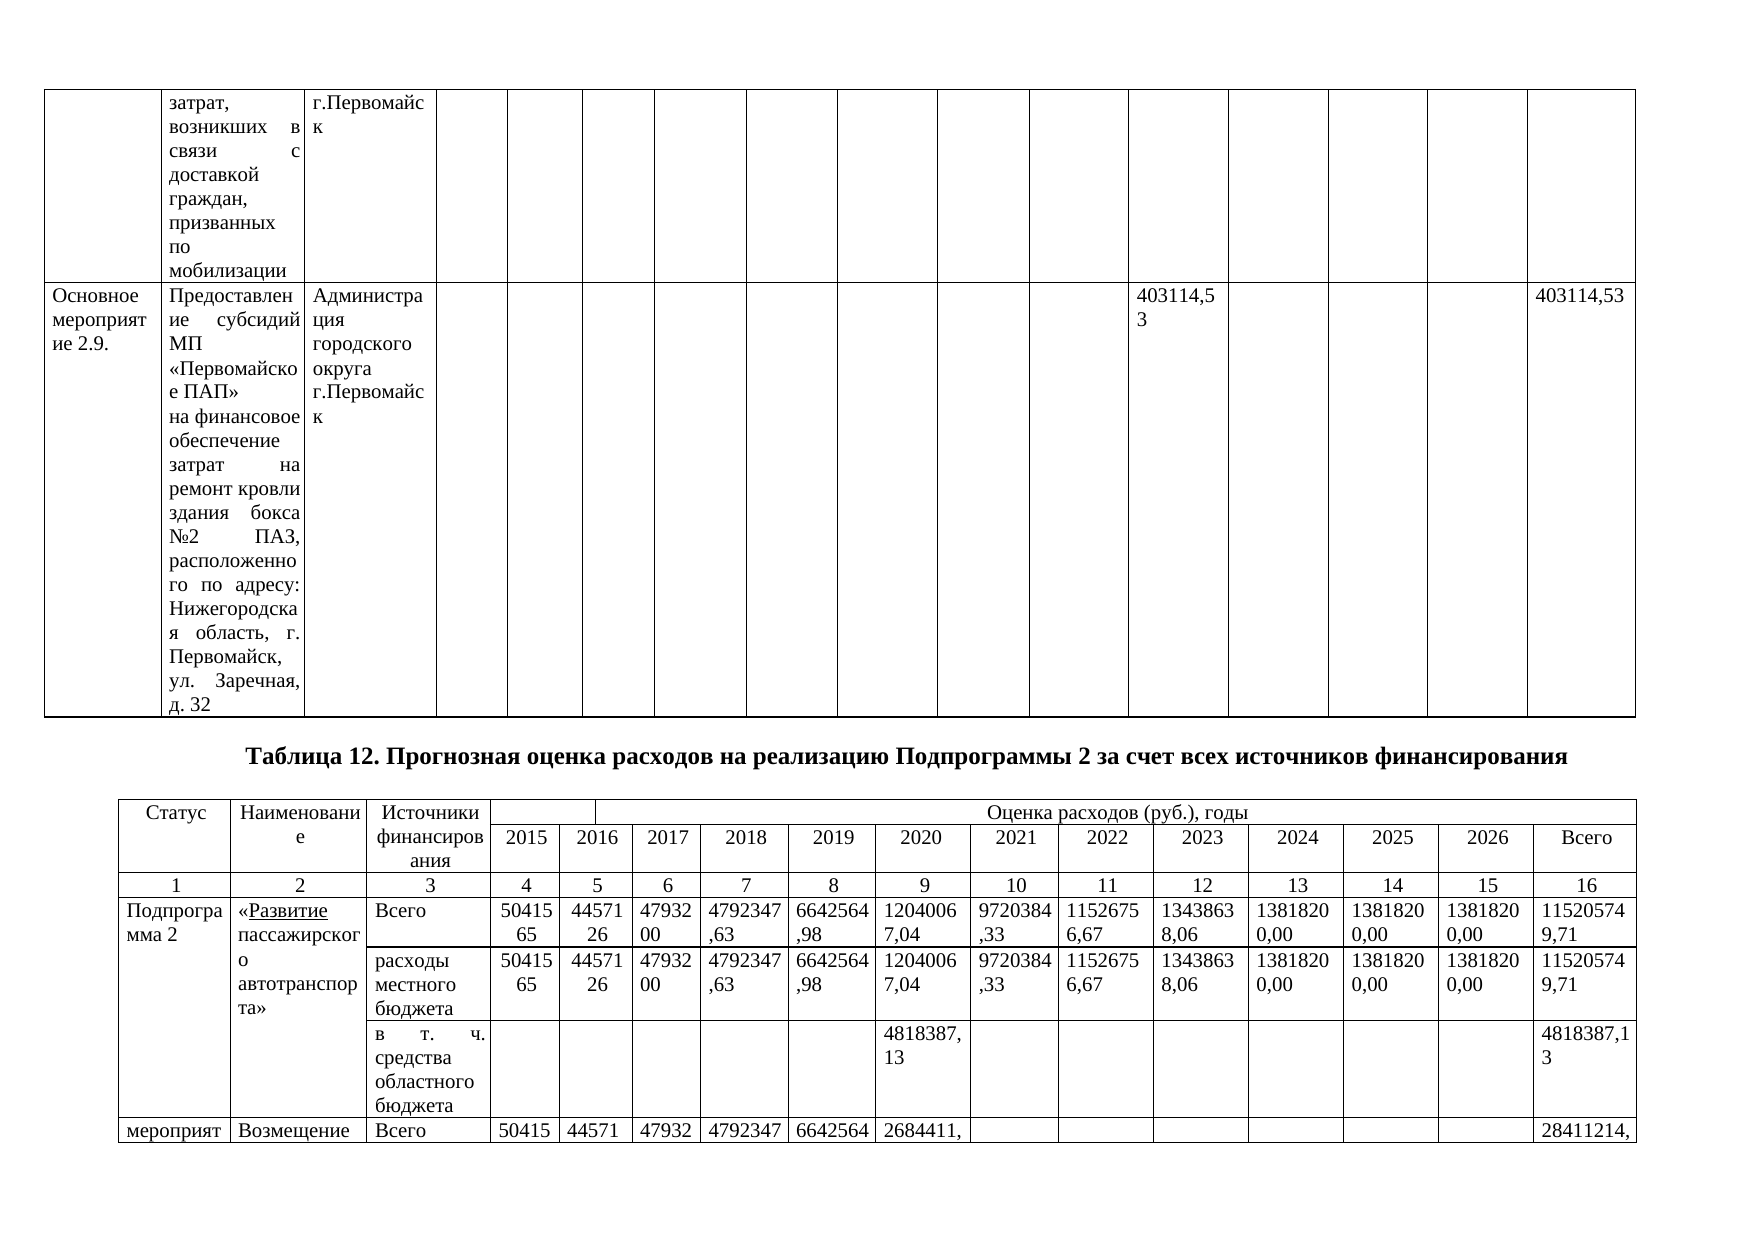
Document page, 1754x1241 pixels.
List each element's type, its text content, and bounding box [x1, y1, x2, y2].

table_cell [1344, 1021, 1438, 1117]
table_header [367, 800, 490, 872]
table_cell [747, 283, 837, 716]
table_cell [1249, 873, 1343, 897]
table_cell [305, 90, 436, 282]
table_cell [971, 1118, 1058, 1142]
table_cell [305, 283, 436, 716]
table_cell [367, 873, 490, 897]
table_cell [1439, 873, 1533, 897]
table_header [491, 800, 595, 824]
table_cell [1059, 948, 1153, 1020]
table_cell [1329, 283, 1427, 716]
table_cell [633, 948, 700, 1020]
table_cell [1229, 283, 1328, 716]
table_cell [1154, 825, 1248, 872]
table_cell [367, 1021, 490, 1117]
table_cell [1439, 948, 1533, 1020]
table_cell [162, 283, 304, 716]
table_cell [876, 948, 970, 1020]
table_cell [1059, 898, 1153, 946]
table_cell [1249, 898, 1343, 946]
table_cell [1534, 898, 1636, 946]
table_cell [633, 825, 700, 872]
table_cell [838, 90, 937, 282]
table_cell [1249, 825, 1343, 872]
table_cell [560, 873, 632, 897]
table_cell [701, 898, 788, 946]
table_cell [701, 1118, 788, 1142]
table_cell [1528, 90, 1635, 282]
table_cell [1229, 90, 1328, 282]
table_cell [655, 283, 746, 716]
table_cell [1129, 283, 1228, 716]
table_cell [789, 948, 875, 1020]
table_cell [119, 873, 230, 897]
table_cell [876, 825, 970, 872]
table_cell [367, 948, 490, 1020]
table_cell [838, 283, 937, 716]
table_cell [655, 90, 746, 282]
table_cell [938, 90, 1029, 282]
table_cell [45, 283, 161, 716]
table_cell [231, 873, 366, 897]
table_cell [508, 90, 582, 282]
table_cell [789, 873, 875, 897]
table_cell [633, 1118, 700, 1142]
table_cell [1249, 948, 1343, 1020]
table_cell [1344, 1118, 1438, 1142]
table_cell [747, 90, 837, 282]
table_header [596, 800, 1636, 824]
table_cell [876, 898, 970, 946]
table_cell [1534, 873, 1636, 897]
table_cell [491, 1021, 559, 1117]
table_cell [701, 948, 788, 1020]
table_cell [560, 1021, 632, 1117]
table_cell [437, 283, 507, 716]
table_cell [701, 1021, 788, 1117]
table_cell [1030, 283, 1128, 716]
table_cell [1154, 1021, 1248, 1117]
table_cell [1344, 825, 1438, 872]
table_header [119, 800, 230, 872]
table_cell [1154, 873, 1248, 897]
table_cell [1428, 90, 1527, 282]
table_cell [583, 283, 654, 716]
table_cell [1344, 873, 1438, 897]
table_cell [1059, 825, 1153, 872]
text Таблица 12. Прогнозная оценка расходов на реализацию Подпрограммы 2 за счет всех источников финансирования [118, 741, 1639, 770]
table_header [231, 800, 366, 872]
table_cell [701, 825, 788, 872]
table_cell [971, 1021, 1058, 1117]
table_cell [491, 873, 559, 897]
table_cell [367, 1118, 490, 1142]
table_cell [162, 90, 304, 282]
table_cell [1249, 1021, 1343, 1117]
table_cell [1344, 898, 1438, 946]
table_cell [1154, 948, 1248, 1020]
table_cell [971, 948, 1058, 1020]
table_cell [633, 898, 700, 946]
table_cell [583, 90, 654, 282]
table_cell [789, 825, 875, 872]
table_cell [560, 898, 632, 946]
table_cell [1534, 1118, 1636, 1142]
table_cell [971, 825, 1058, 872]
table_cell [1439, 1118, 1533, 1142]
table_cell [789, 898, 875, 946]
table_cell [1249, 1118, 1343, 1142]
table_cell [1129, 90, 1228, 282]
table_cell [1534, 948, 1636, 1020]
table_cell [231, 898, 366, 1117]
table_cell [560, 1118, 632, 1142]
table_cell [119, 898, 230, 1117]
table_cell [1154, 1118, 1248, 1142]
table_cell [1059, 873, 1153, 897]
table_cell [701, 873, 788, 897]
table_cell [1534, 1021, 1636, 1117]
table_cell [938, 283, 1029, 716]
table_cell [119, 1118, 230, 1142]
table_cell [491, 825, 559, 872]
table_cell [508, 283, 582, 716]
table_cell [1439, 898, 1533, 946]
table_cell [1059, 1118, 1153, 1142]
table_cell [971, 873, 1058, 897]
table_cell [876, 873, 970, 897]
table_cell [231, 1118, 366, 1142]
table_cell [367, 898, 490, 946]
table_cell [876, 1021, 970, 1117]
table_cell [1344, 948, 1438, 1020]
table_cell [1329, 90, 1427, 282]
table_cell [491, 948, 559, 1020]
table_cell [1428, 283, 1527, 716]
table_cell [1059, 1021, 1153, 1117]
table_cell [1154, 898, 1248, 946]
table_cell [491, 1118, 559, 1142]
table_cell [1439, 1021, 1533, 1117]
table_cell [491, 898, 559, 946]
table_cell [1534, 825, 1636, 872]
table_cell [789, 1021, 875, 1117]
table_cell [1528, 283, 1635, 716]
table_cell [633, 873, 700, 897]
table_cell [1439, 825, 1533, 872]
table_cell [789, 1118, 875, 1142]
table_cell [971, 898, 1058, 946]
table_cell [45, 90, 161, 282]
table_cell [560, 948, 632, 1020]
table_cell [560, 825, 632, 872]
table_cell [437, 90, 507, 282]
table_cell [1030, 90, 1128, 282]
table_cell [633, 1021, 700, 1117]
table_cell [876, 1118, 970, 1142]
